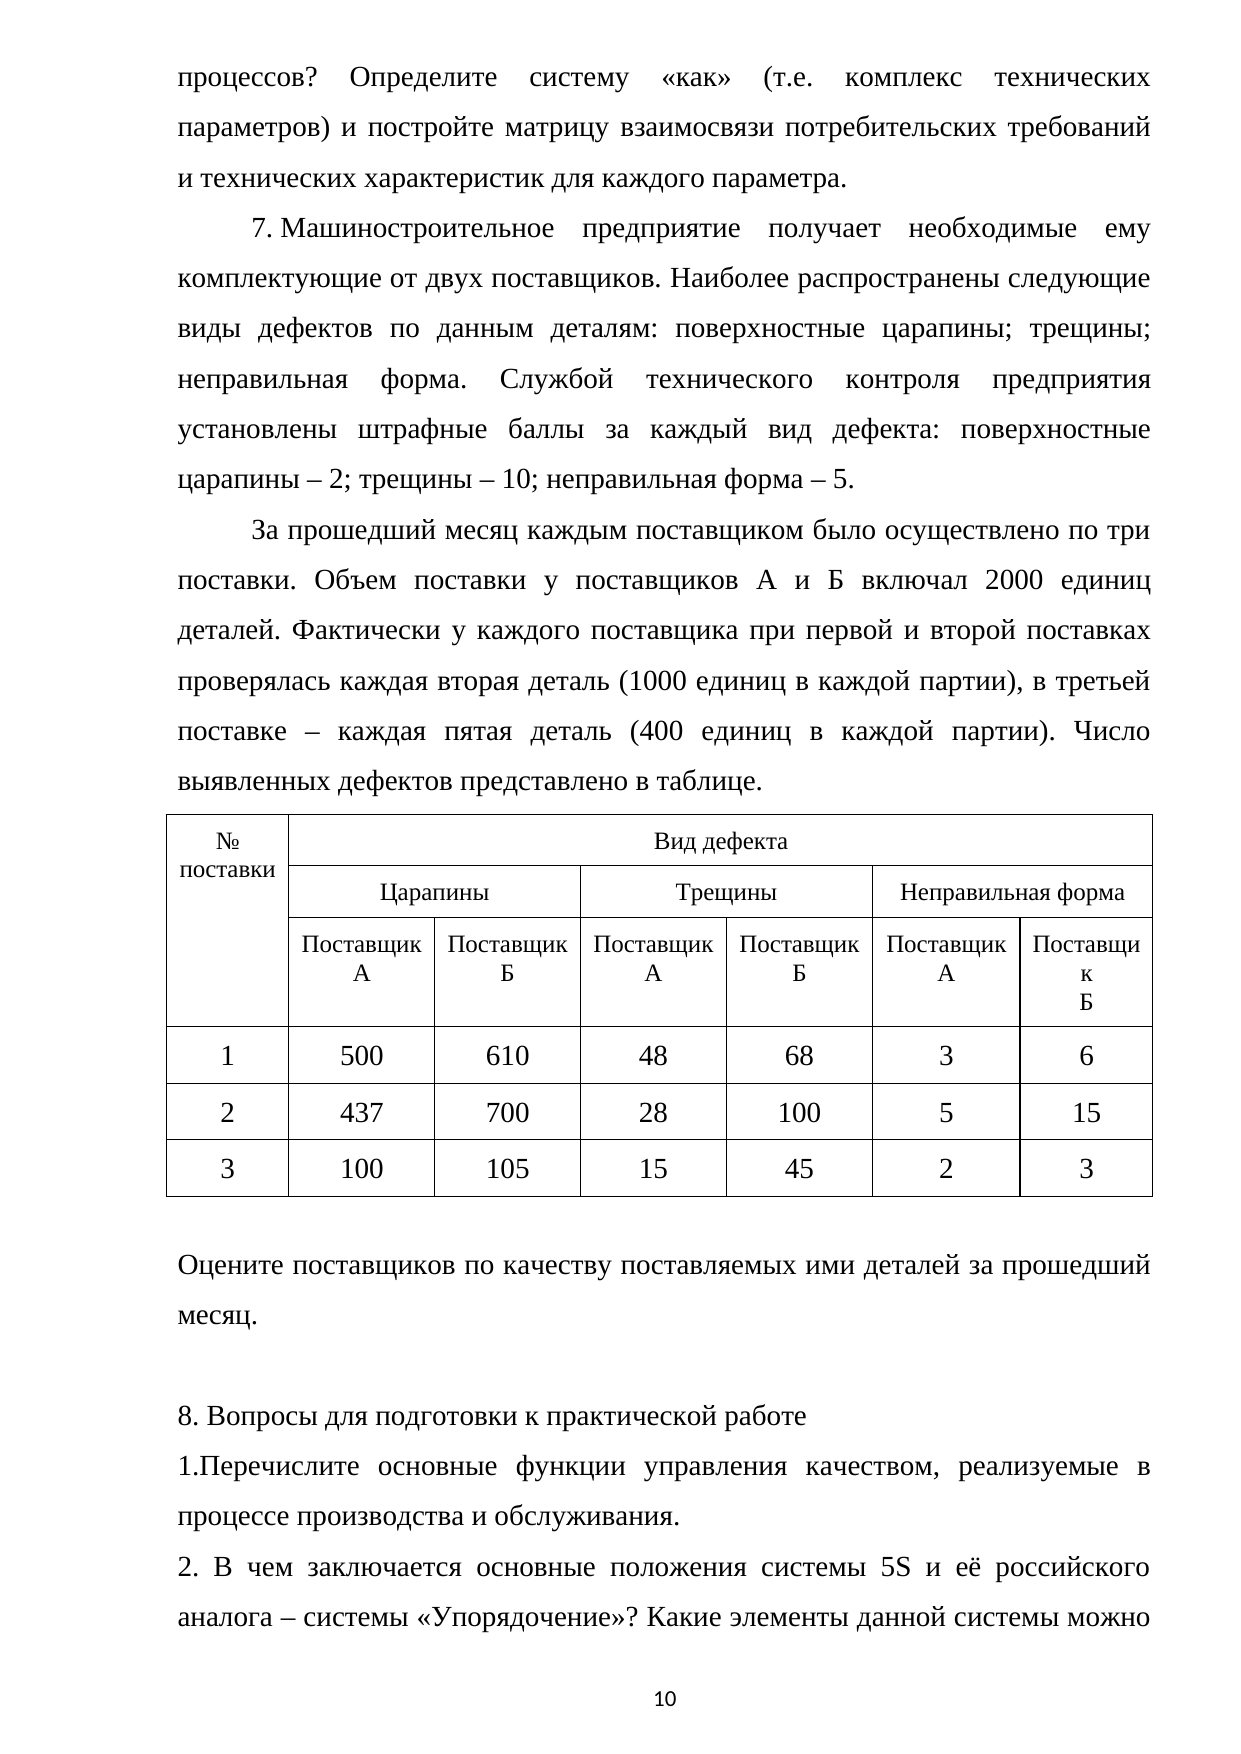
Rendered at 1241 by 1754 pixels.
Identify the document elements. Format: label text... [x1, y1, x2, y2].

text 7. Машиностроительное предприятие получает необходимые ему комплектующие от двух поставщиков. Наиболее распространены следующие виды дефектов по данным деталям: поверхностные царапины; трещины; неправильная форма. Службой технического контроля предприятия установлены штрафные баллы за каждый вид дефекта: поверхностные царапины – 2; трещины – 10; неправильная форма – 5. [177, 210, 1152, 495]
table_cell Трещины [581, 866, 872, 917]
text За прошедший месяц каждым поставщиком было осуществлено по три поставки. Объем поставки у поставщиков А и Б включал 2000 единиц деталей. Фактически у каждого поставщика при первой и второй поставках проверялась каждая вторая деталь (1000 единиц в каждой партии), в третьей поставке – каждая пятая деталь (400 единиц в каждой партии). Число выявленных дефектов представлено в таблице. [177, 512, 1152, 797]
table_cell 45 [727, 1140, 872, 1196]
table_cell 15 [1021, 1084, 1152, 1139]
text Оцените поставщиков по качеству поставляемых ими деталей за прошедший месяц. [177, 1197, 1152, 1331]
table_cell 100 [289, 1140, 434, 1196]
table_cell 500 [289, 1027, 434, 1083]
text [177, 59, 1152, 193]
table_cell 2 [873, 1140, 1019, 1196]
table_cell 700 [435, 1084, 580, 1139]
table_cell Поставщик А [581, 918, 726, 1026]
table_cell Поставщик Б [727, 918, 872, 1026]
table_cell Поставщик Б [1021, 918, 1152, 1026]
table_cell Царапины [289, 866, 580, 917]
text 8. Вопросы для подготовки к практической работе [177, 1348, 1152, 1431]
table_cell Поставщик Б [435, 918, 580, 1026]
table_cell 3 [1021, 1140, 1152, 1196]
table_cell 6 [1021, 1027, 1152, 1083]
table_cell 1 [167, 1027, 288, 1083]
table_cell Поставщик А [873, 918, 1019, 1026]
table_cell 100 [727, 1084, 872, 1139]
table_header № поставки [167, 815, 288, 1026]
table_cell 48 [581, 1027, 726, 1083]
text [177, 1549, 1152, 1633]
table_cell 610 [435, 1027, 580, 1083]
table_cell 3 [167, 1140, 288, 1196]
table_cell Неправильная форма [873, 866, 1152, 917]
table_cell 68 [727, 1027, 872, 1083]
table_header Вид дефекта [289, 815, 1152, 865]
table_cell 5 [873, 1084, 1019, 1139]
table_cell 437 [289, 1084, 434, 1139]
table_cell 28 [581, 1084, 726, 1139]
table_cell 3 [873, 1027, 1019, 1083]
table_cell 15 [581, 1140, 726, 1196]
text 1.Перечислите основные функции управления качеством, реализуемые в процессе производства и обслуживания. [177, 1448, 1152, 1532]
table_cell 105 [435, 1140, 580, 1196]
table_cell Поставщик А [289, 918, 434, 1026]
table_cell 2 [167, 1084, 288, 1139]
